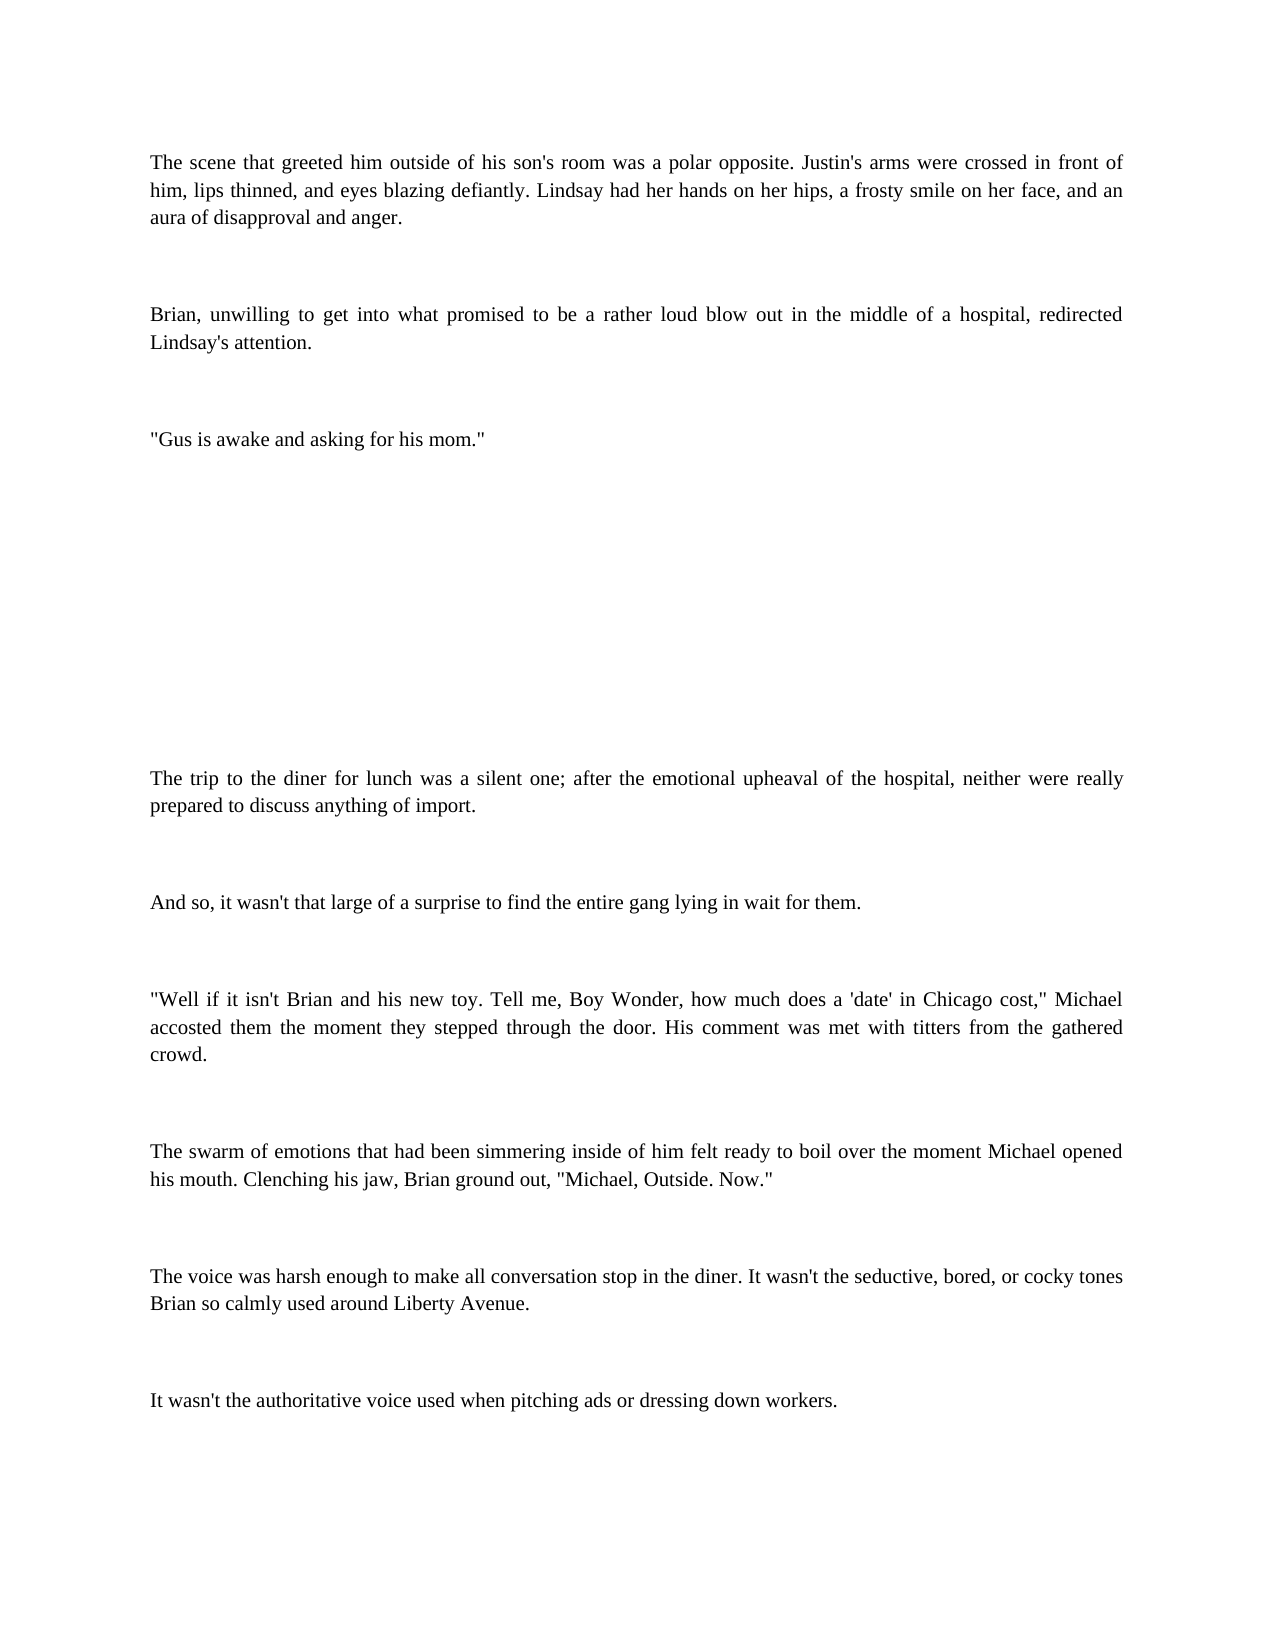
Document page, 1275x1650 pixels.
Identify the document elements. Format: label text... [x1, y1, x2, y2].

text The scene that greeted him outside of his son's room was a polar opposite. Justin's arms were crossed in front of him, lips thinned, and eyes blazing defiantly. Lindsay had her hands on her hips, a frosty smile on her face, and an aura of disapproval and anger. [150, 150, 1125, 229]
text "Gus is awake and asking for his mom." [150, 427, 1125, 451]
text And so, it wasn't that large of a surprise to find the entire gang lying in wait for them. [150, 890, 1125, 914]
text The trip to the diner for lunch was a silent one; after the emotional upheaval of the hospital, neither were really prepared to discuss anything of import. [150, 766, 1125, 817]
text The swarm of emotions that had been simmering inside of him felt ready to boil over the moment Michael opened his mouth. Clenching his jaw, Brian ground out, "Michael, Outside. Now." [150, 1139, 1125, 1191]
text Brian, unwilling to get into what promised to be a rather loud blow out in the middle of a hospital, redirected Lindsay's attention. [150, 302, 1125, 354]
text "Well if it isn't Brian and his new toy. Tell me, Boy Wonder, how much does a 'date' in Chicago cost," Michael accosted them the moment they stepped through the door. His comment was met with titters from the gathered crowd. [150, 987, 1125, 1066]
text The voice was harsh enough to make all conversation stop in the diner. It wasn't the seductive, bored, or cocky tones Brian so calmly used around Liberty Avenue. [150, 1263, 1125, 1315]
text It wasn't the authoritative voice used when pitching ads or dressing down workers. [150, 1388, 1125, 1412]
